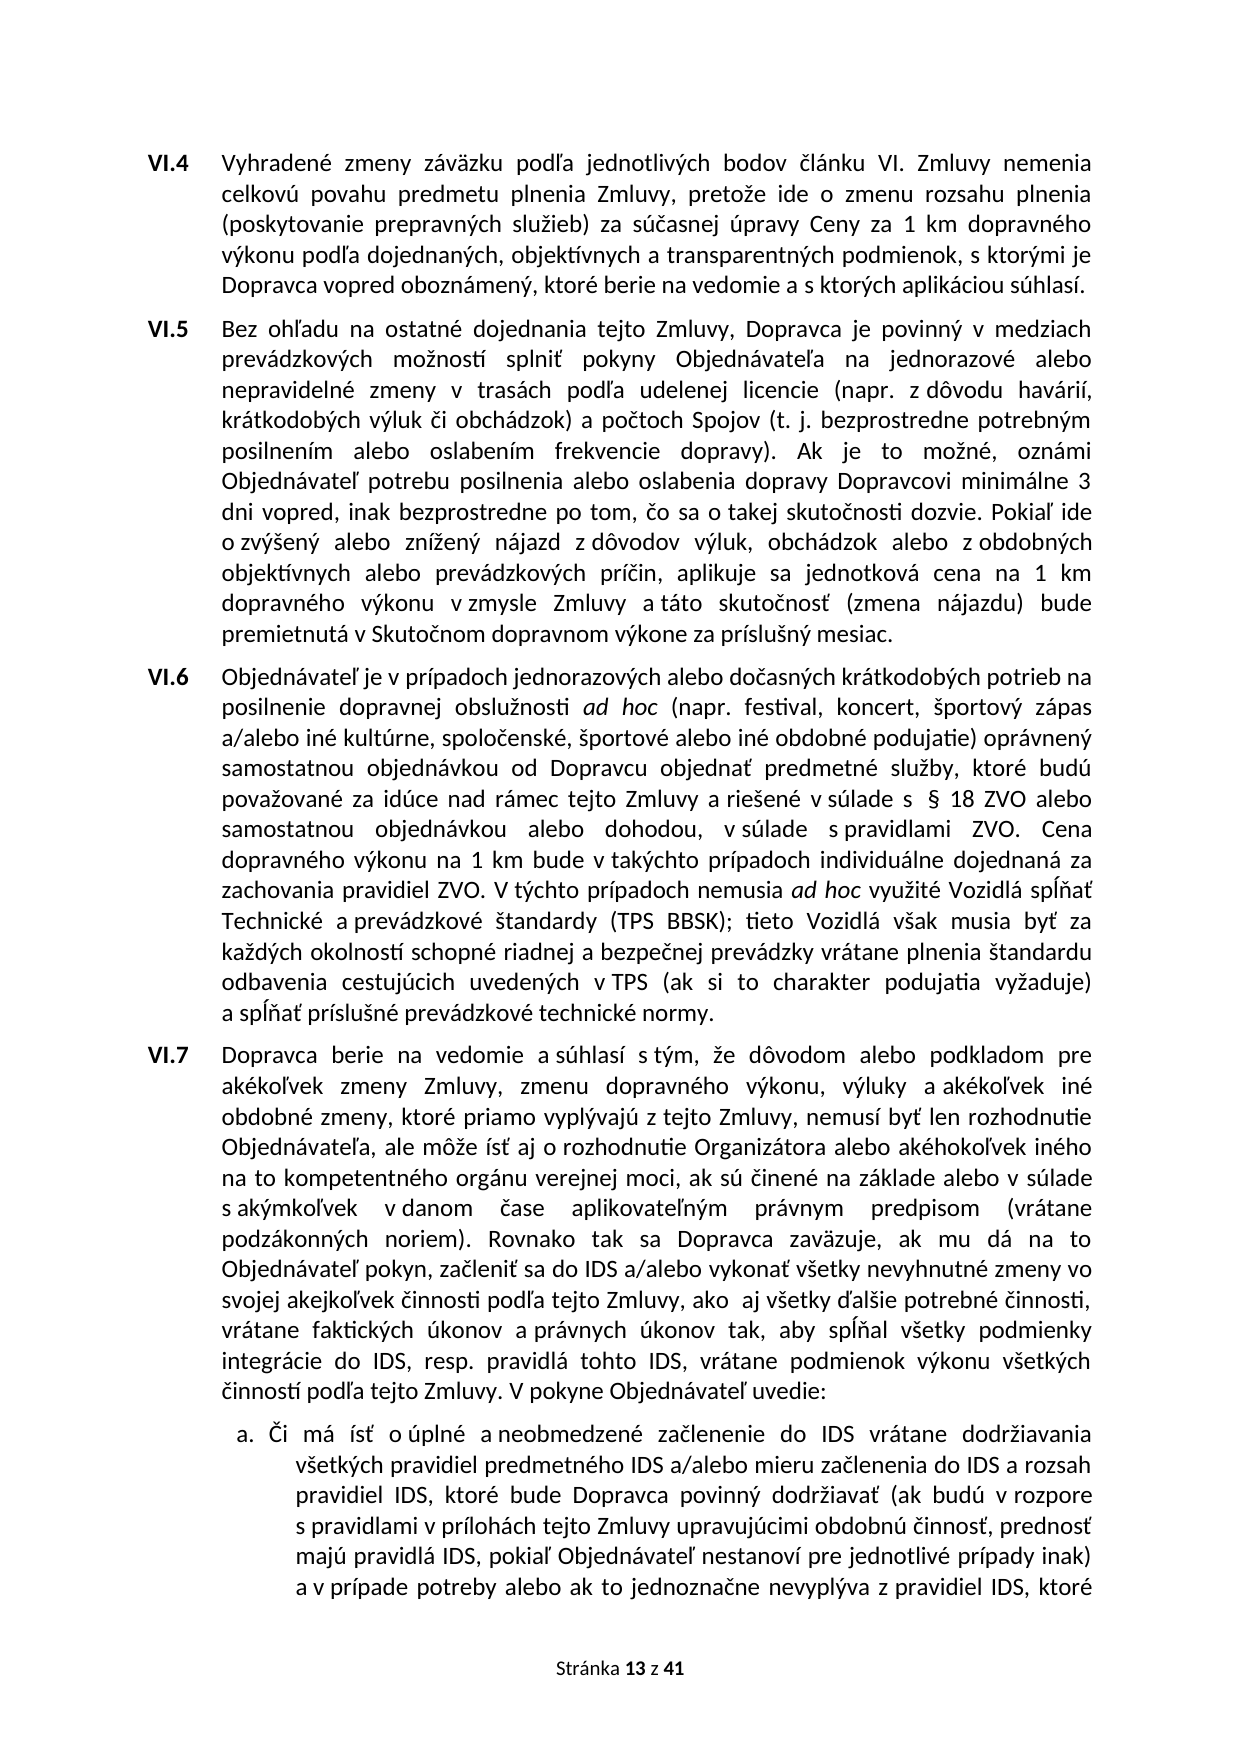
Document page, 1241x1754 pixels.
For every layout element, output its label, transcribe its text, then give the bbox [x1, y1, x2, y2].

list Vyhradené zmeny záväzku podľa jednotlivých bodov článku VI. Zmluvy nemenia celkovú povahu predmetu plnenia Zmluvy, pretože ide o zmenu rozsahu plnenia (poskytovanie prepravných služieb) za súčasnej úpravy Ceny za 1 km dopravného výkonu podľa dojednaných, objektívnych a transparentných podmienok, s ktorými je Dopravca vopred oboznámený, ktoré berie na vedomie a s ktorých aplikáciou súhlasí. [148, 148, 1093, 300]
list Objednávateľ je v prípadoch jednorazových alebo dočasných krátkodobých potrieb na posilnenie dopravnej obslužnosti ad hoc (napr. festival, koncert, športový zápas a/alebo iné kultúrne, spoločenské, športové alebo iné obdobné podujatie) oprávnený samostatnou objednávkou od Dopravcu objednať predmetné služby, ktoré budú považované za idúce nad rámec tejto Zmluvy a riešené v súlade s § 18 ZVO alebo samostatnou objednávkou alebo dohodou, v súlade s pravidlami ZVO. Cena dopravného výkonu na 1 km bude v takýchto prípadoch individuálne dojednaná za zachovania pravidiel ZVO. V týchto prípadoch nemusia ad hoc využité Vozidlá spĺňať Technické a prevádzkové štandardy (TPS BBSK); tieto Vozidlá však musia byť za každých okolností schopné riadnej a bezpečnej prevádzky vrátane plnenia štandardu odbavenia cestujúcich uvedených v TPS (ak si to charakter podujatia vyžaduje) a spĺňať príslušné prevádzkové technické normy. [148, 661, 1093, 1027]
list Dopravca berie na vedomie a súhlasí s tým, že dôvodom alebo podkladom pre akékoľvek zmeny Zmluvy, zmenu dopravného výkonu, výluky a akékoľvek iné obdobné zmeny, ktoré priamo vyplývajú z tejto Zmluvy, nemusí byť len rozhodnutie Objednávateľa, ale môže ísť aj o rozhodnutie Organizátora alebo akéhokoľvek iného na to kompetentného orgánu verejnej moci, ak sú činené na základe alebo v súlade s akýmkoľvek v danom čase aplikovateľným právnym predpisom (vrátane podzákonných noriem). Rovnako tak sa Dopravca zaväzuje, ak mu dá na to Objednávateľ pokyn, začleniť sa do IDS a/alebo vykonať všetky nevyhnutné zmeny vo svojej akejkoľvek činnosti podľa tejto Zmluvy, ako aj všetky ďalšie potrebné činnosti, vrátane faktických úkonov a právnych úkonov tak, aby spĺňal všetky podmienky integrácie do IDS, resp. pravidlá tohto IDS, vrátane podmienok výkonu všetkých činností podľa tejto Zmluvy. V pokyne Objednávateľ uvedie: [148, 1040, 1093, 1406]
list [236, 1418, 1093, 1602]
list Bez ohľadu na ostatné dojednania tejto Zmluvy, Dopravca je povinný v medziach prevádzkových možností splniť pokyny Objednávateľa na jednorazové alebo nepravidelné zmeny v trasách podľa udelenej licencie (napr. z dôvodu havárií, krátkodobých výluk či obchádzok) a počtoch Spojov (t. j. bezprostredne potrebným posilnením alebo oslabením frekvencie dopravy). Ak je to možné, oznámi Objednávateľ potrebu posilnenia alebo oslabenia dopravy Dopravcovi minimálne 3 dni vopred, inak bezprostredne po tom, čo sa o takej skutočnosti dozvie. Pokiaľ ide o zvýšený alebo znížený nájazd z dôvodov výluk, obchádzok alebo z obdobných objektívnych alebo prevádzkových príčin, aplikuje sa jednotková cena na 1 km dopravného výkonu v zmysle Zmluvy a táto skutočnosť (zmena nájazdu) bude premietnutá v Skutočnom dopravnom výkone za príslušný mesiac. [148, 313, 1093, 648]
